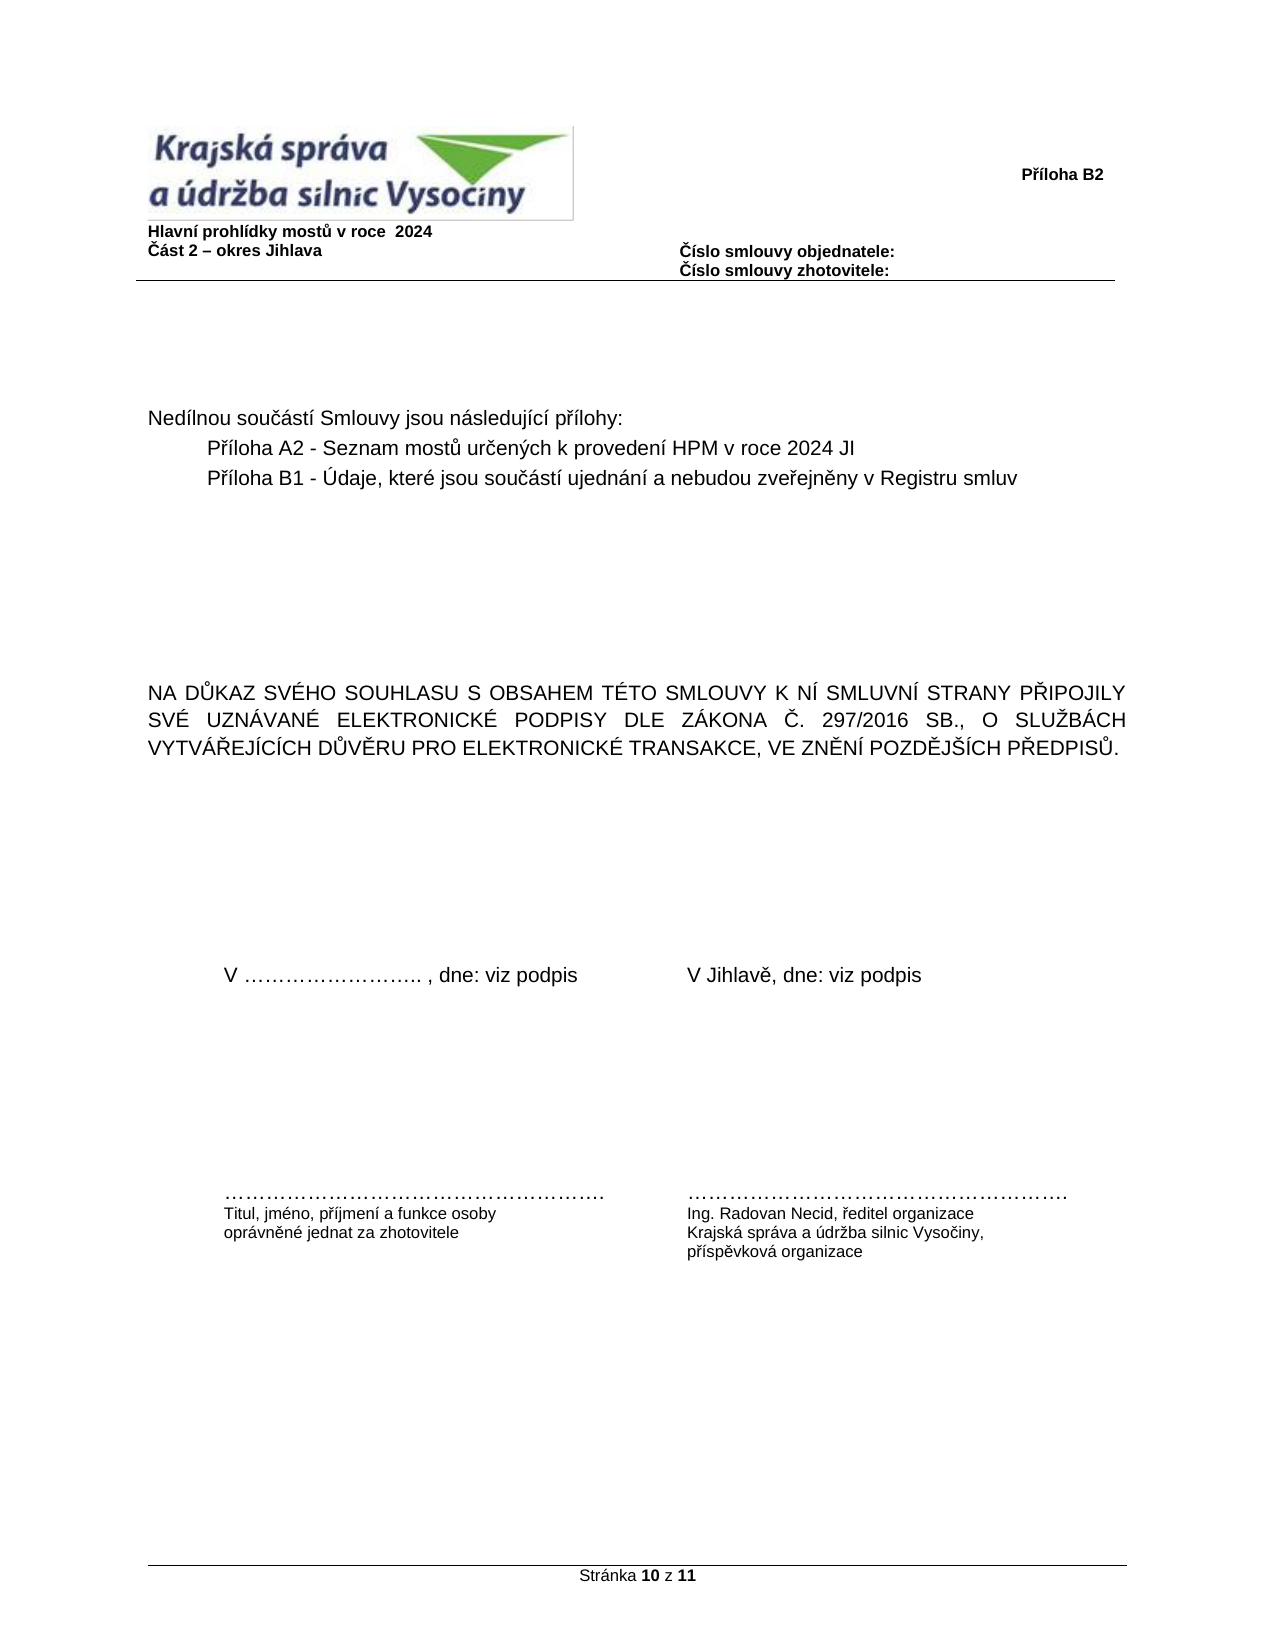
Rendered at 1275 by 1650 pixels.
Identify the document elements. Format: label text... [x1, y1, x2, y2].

text NA DŮKAZ SVÉHO SOUHLASU S OBSAHEM TÉTO smlouvy K NÍ SMLUVNÍ STRANY PŘIPOJILY SVÉ UZNÁVANÉ ELEKTRONICKÉ PODPISY DLE ZÁKONA Č. 297/2016 SB., O SLUŽBÁCH VYTVÁŘEJÍCÍCH DŮVĚRU PRO ELEKTRONICKÉ TRANSAKCE, VE ZNĚNÍ POZDĚJŠÍCH PŘEDPISŮ. [148, 680, 1127, 759]
table_header V …………………….. , dne: viz podpis [213, 963, 676, 1012]
list Příloha B1 - Údaje, které jsou součástí ujednání a nebudou zveřejněny v Registru smluv [148, 466, 1127, 490]
table_cell ………………………………………………. Titul, jméno, příjmení a funkce osoby oprávněné jednat za zhotovitele [213, 1012, 676, 1286]
list Příloha A2 - Seznam mostů určených k provedení HPM v roce 2024 JI [148, 436, 1127, 460]
picture [147, 126, 575, 222]
table_cell ………………………………………………. Ing. Radovan Necid, ředitel organizace Krajská správa a údržba silnic Vysočiny, příspěvková organizace [676, 1012, 1138, 1286]
table_header V Jihlavě, dne: viz podpis [676, 963, 1138, 1012]
text Nedílnou součástí Smlouvy jsou následující přílohy: [148, 406, 1127, 430]
